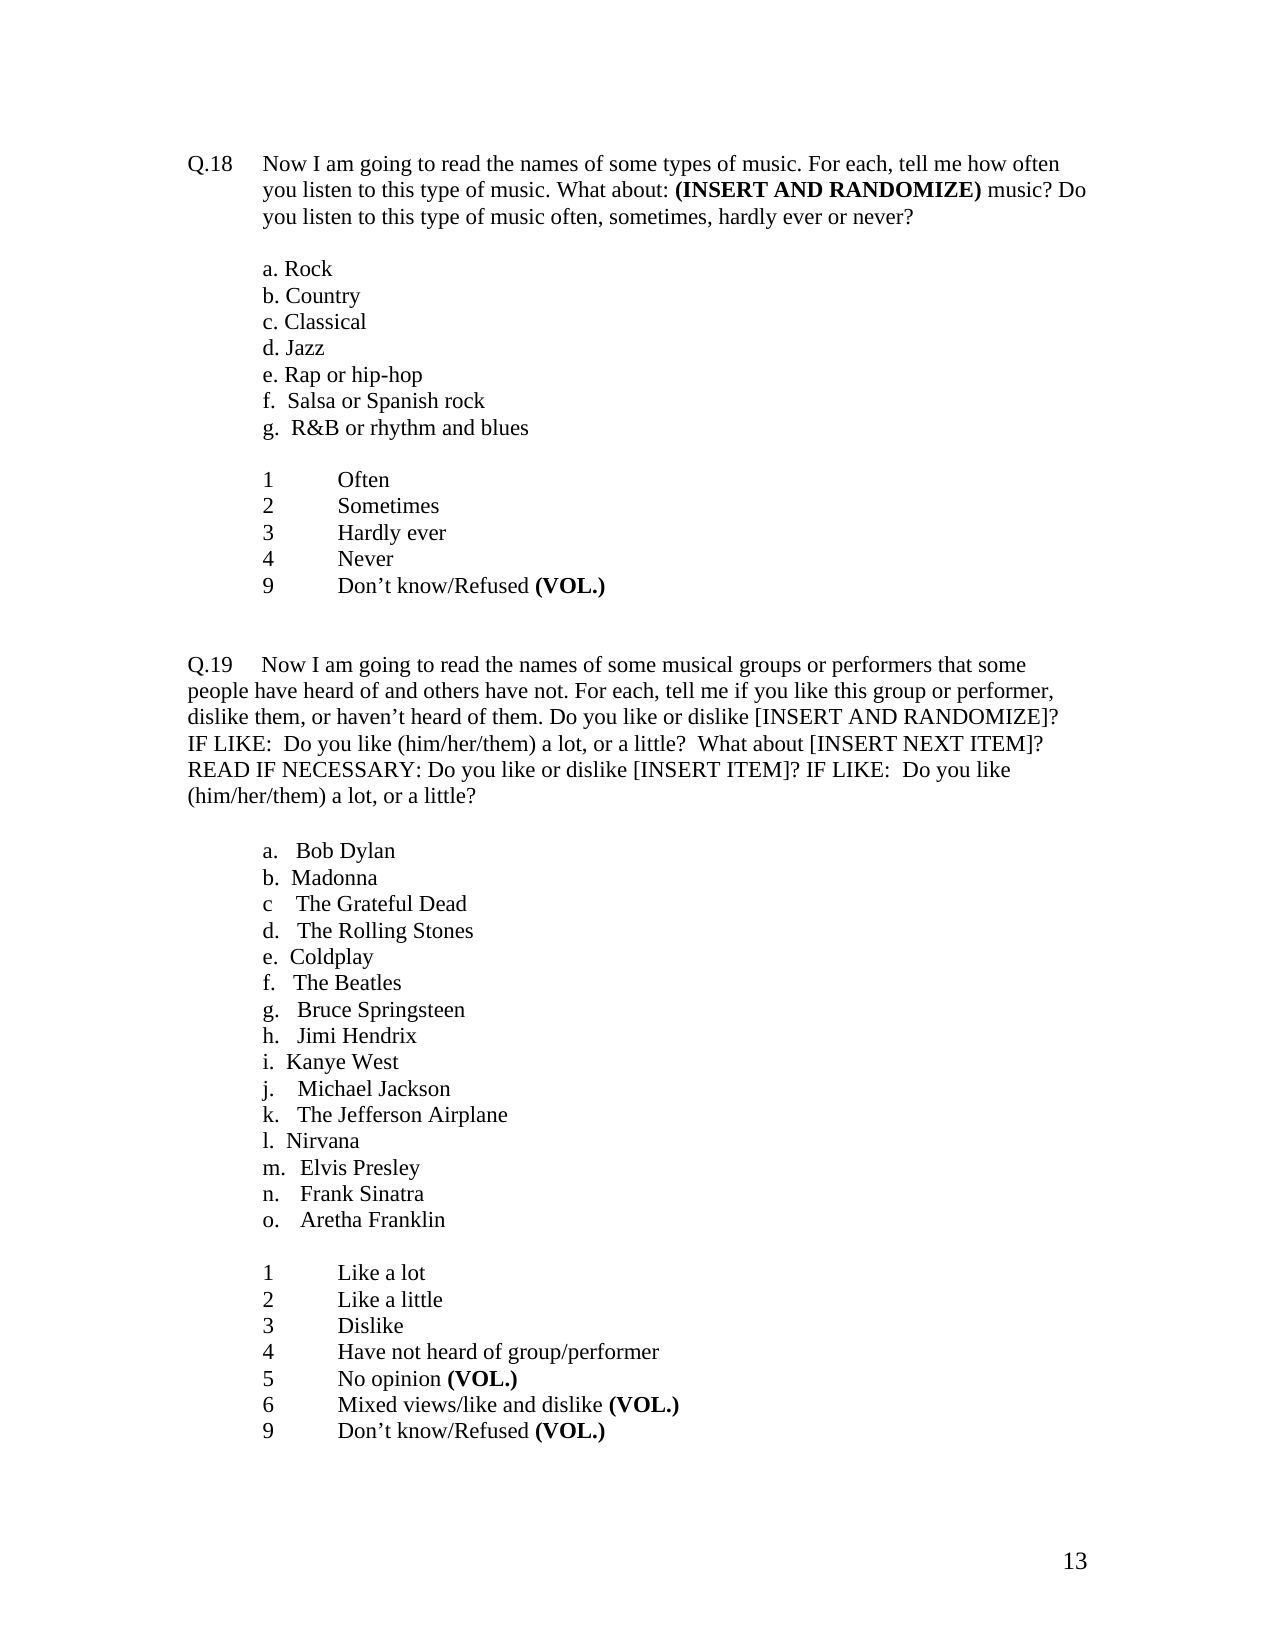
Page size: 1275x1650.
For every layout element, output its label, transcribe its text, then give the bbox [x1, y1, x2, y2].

text o. Aretha Franklin [262, 1207, 1087, 1233]
text 3 Hardly ever [187, 519, 1087, 545]
text Q.18 Now I am going to read the names of some types of music. For each, tell me how often you listen to this type of music. What about: (INSERT AND RANDOMIZE) music? Do you listen to this type of music often, sometimes, hardly ever or never? [187, 150, 1087, 229]
text f. The Beatles [262, 969, 1087, 996]
text e. Coldplay [262, 943, 1087, 969]
text f. Salsa or Spanish rock [187, 387, 1087, 413]
text 5 No opinion (VOL.) [262, 1365, 1087, 1391]
text 6 Mixed views/like and dislike (VOL.) [187, 1391, 1087, 1417]
text c The Grateful Dead [262, 890, 1087, 917]
text 9 Don’t know/Refused (VOL.) [187, 1417, 1087, 1444]
text b. Country [187, 282, 1087, 308]
text a. Rock [187, 255, 1087, 282]
text 2 Sometimes [187, 493, 1087, 519]
text e. Rap or hip-hop [187, 361, 1087, 387]
text 1 Like a lot [187, 1259, 1087, 1286]
text 1 Often [187, 466, 1087, 493]
text 4 Have not heard of group/performer [187, 1338, 1087, 1365]
text a. Bob Dylan [262, 838, 1087, 864]
text b. Madonna [262, 864, 1087, 890]
text g. Bruce Springsteen [262, 996, 1087, 1022]
text m. Elvis Presley [262, 1154, 1087, 1180]
text 2 Like a little [262, 1286, 1087, 1312]
text Q.19 Now I am going to read the names of some musical groups or performers that some people have heard of and others have not. For each, tell me if you like this group or performer, dislike them, or haven’t heard of them. Do you like or dislike [INSERT AND RANDOMIZE]? IF LIKE: Do you like (him/her/them) a lot, or a little? What about [INSERT NEXT ITEM]? READ IF NECESSARY: Do you like or dislike [INSERT ITEM]? IF LIKE: Do you like (him/her/them) a lot, or a little? [187, 651, 1087, 809]
text j. Michael Jackson [262, 1075, 1087, 1101]
text d. Jazz [187, 334, 1087, 361]
text g. R&B or rhythm and blues [187, 413, 1087, 440]
text h. Jimi Hendrix [262, 1022, 1087, 1048]
text d. The Rolling Stones [262, 917, 1087, 943]
text 3 Dislike [187, 1312, 1087, 1338]
text 9 Don’t know/Refused (VOL.) [187, 572, 1087, 598]
text i. Kanye West [262, 1048, 1087, 1075]
text k. The Airplane [262, 1101, 1087, 1127]
text c. Classical [187, 308, 1087, 334]
text l. Nirvana [262, 1127, 1087, 1154]
text 4 Never [187, 545, 1087, 572]
text n. Frank Sinatra [262, 1180, 1087, 1207]
